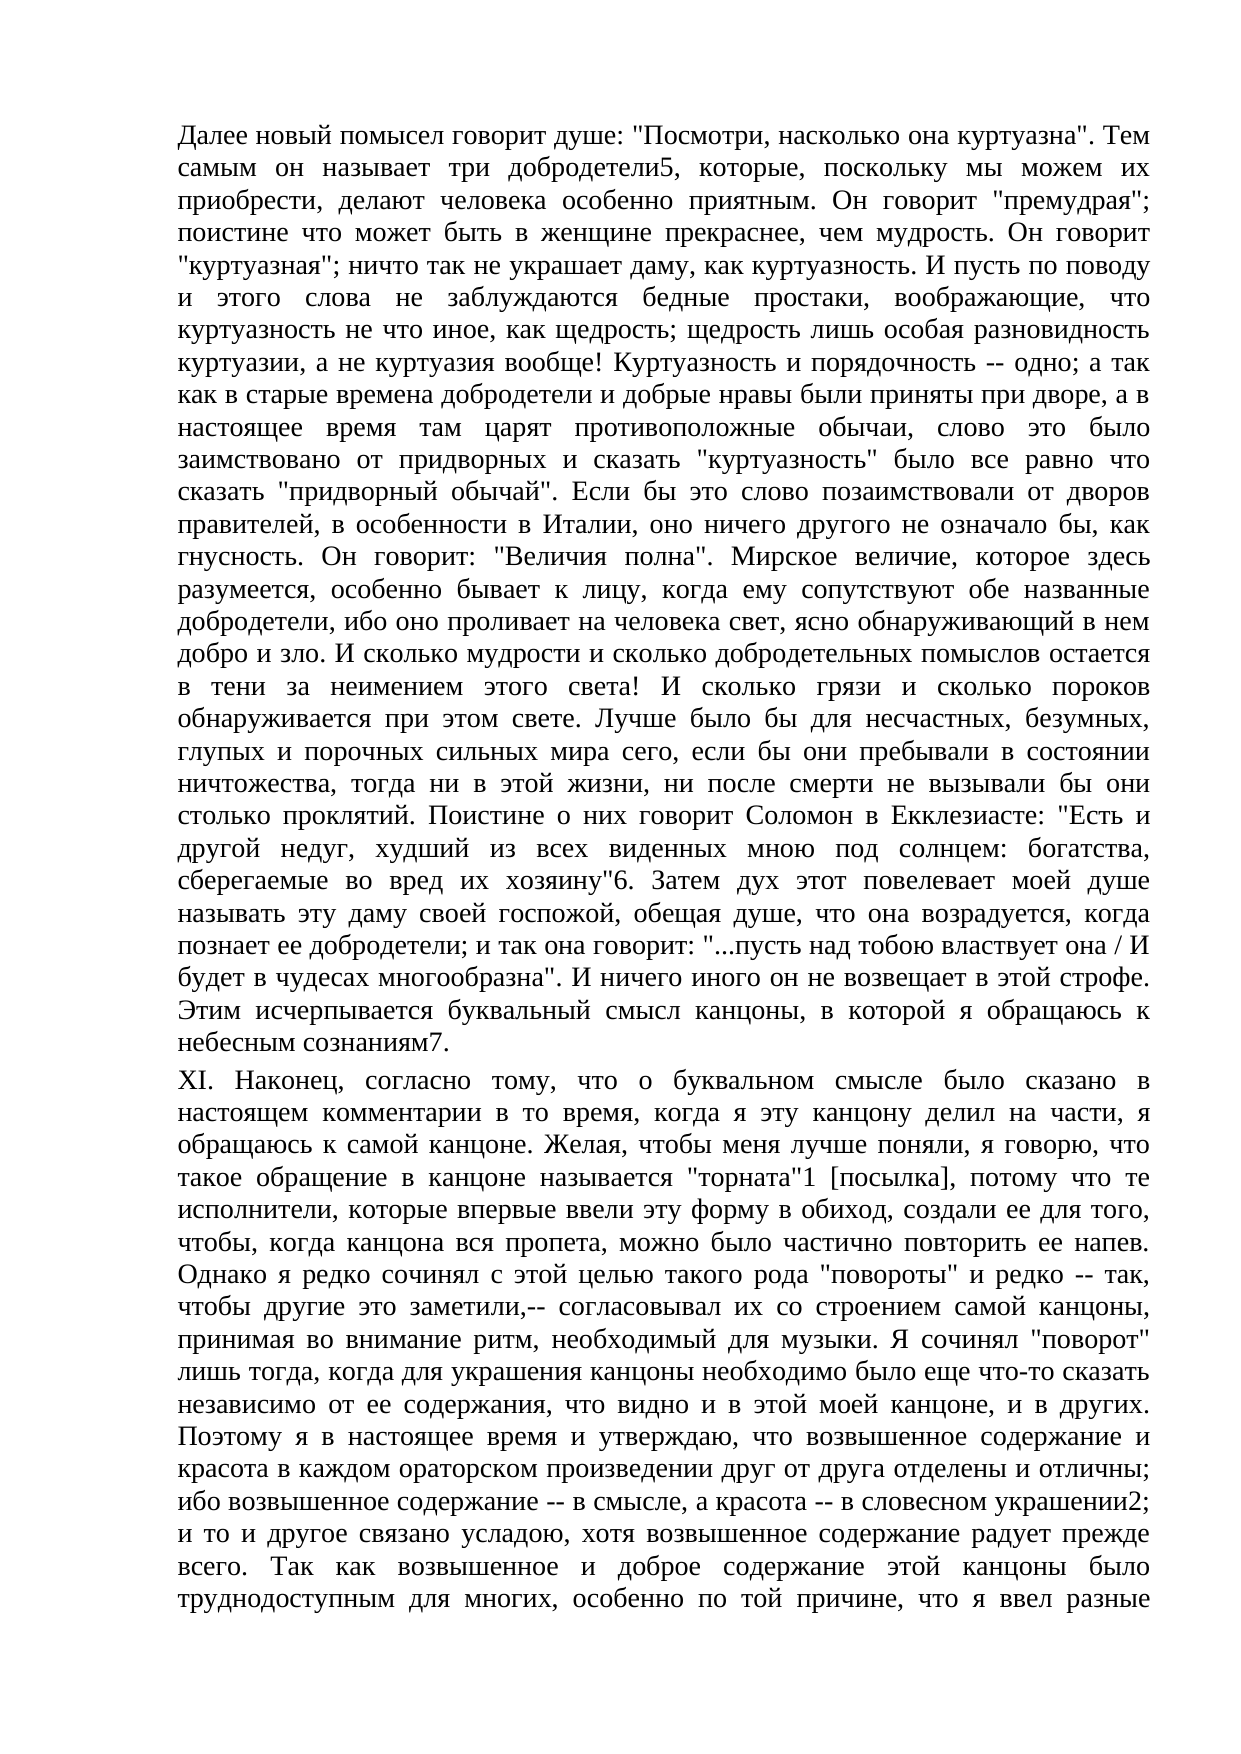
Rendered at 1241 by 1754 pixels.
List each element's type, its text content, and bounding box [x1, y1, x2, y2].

text Далее новый помысел говорит душе: "Посмотри, насколько она куртуазна". Тем самым он называет три добродетели5, которые, поскольку мы можем их приобрести, делают человека особенно приятным. Он говорит "премудрая"; поистине что может быть в женщине прекраснее, чем мудрость. Он говорит "куртуазная"; ничто так не украшает даму, как куртуазность. И пусть по поводу и этого слова не заблуждаются бедные простаки, воображающие, что куртуазность не что иное, как щедрость; щедрость лишь особая разновидность куртуазии, а не куртуазия вообще! Куртуазность и порядочность -- одно; а так как в старые времена добродетели и добрые нравы были приняты при дворе, а в настоящее время там царят противоположные обычаи, слово это было заимствовано от придворных и сказать "куртуазность" было все равно что сказать "придворный обычай". Если бы это слово позаимствовали от дворов правителей, в особенности в Италии, оно ничего другого не означало бы, как гнусность. Он говорит: "Величия полна". Мирское величие, которое здесь разумеется, особенно бывает к лицу, когда ему сопутствуют обе названные добродетели, ибо оно проливает на человека свет, ясно обнаруживающий в нем добро и зло. И сколько мудрости и сколько добродетельных помыслов остается в тени за неимением этого света! И сколько грязи и сколько пороков обнаруживается при этом свете. Лучше было бы для несчастных, безумных, глупых и порочных сильных мира сего, если бы они пребывали в состоянии ничтожества, тогда ни в этой жизни, ни после смерти не вызывали бы они столько проклятий. Поистине о них говорит Соломон в Екклезиасте: "Есть и другой недуг, худший из всех виденных мною под солнцем: богатства, сберегаемые во вред их хозяину"6. Затем дух этот повелевает моей душе называть эту даму своей госпожой, обещая душе, что она возрадуется, когда познает ее добродетели; и так она говорит: "...пусть над тобою властвует она / И будет в чудесах многообразна". И ничего иного он не возвещает в этой строфе. Этим исчерпывается буквальный смысл канцоны, в которой я обращаюсь к небесным сознаниям7. [177, 118, 1152, 1058]
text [177, 1063, 1152, 1613]
